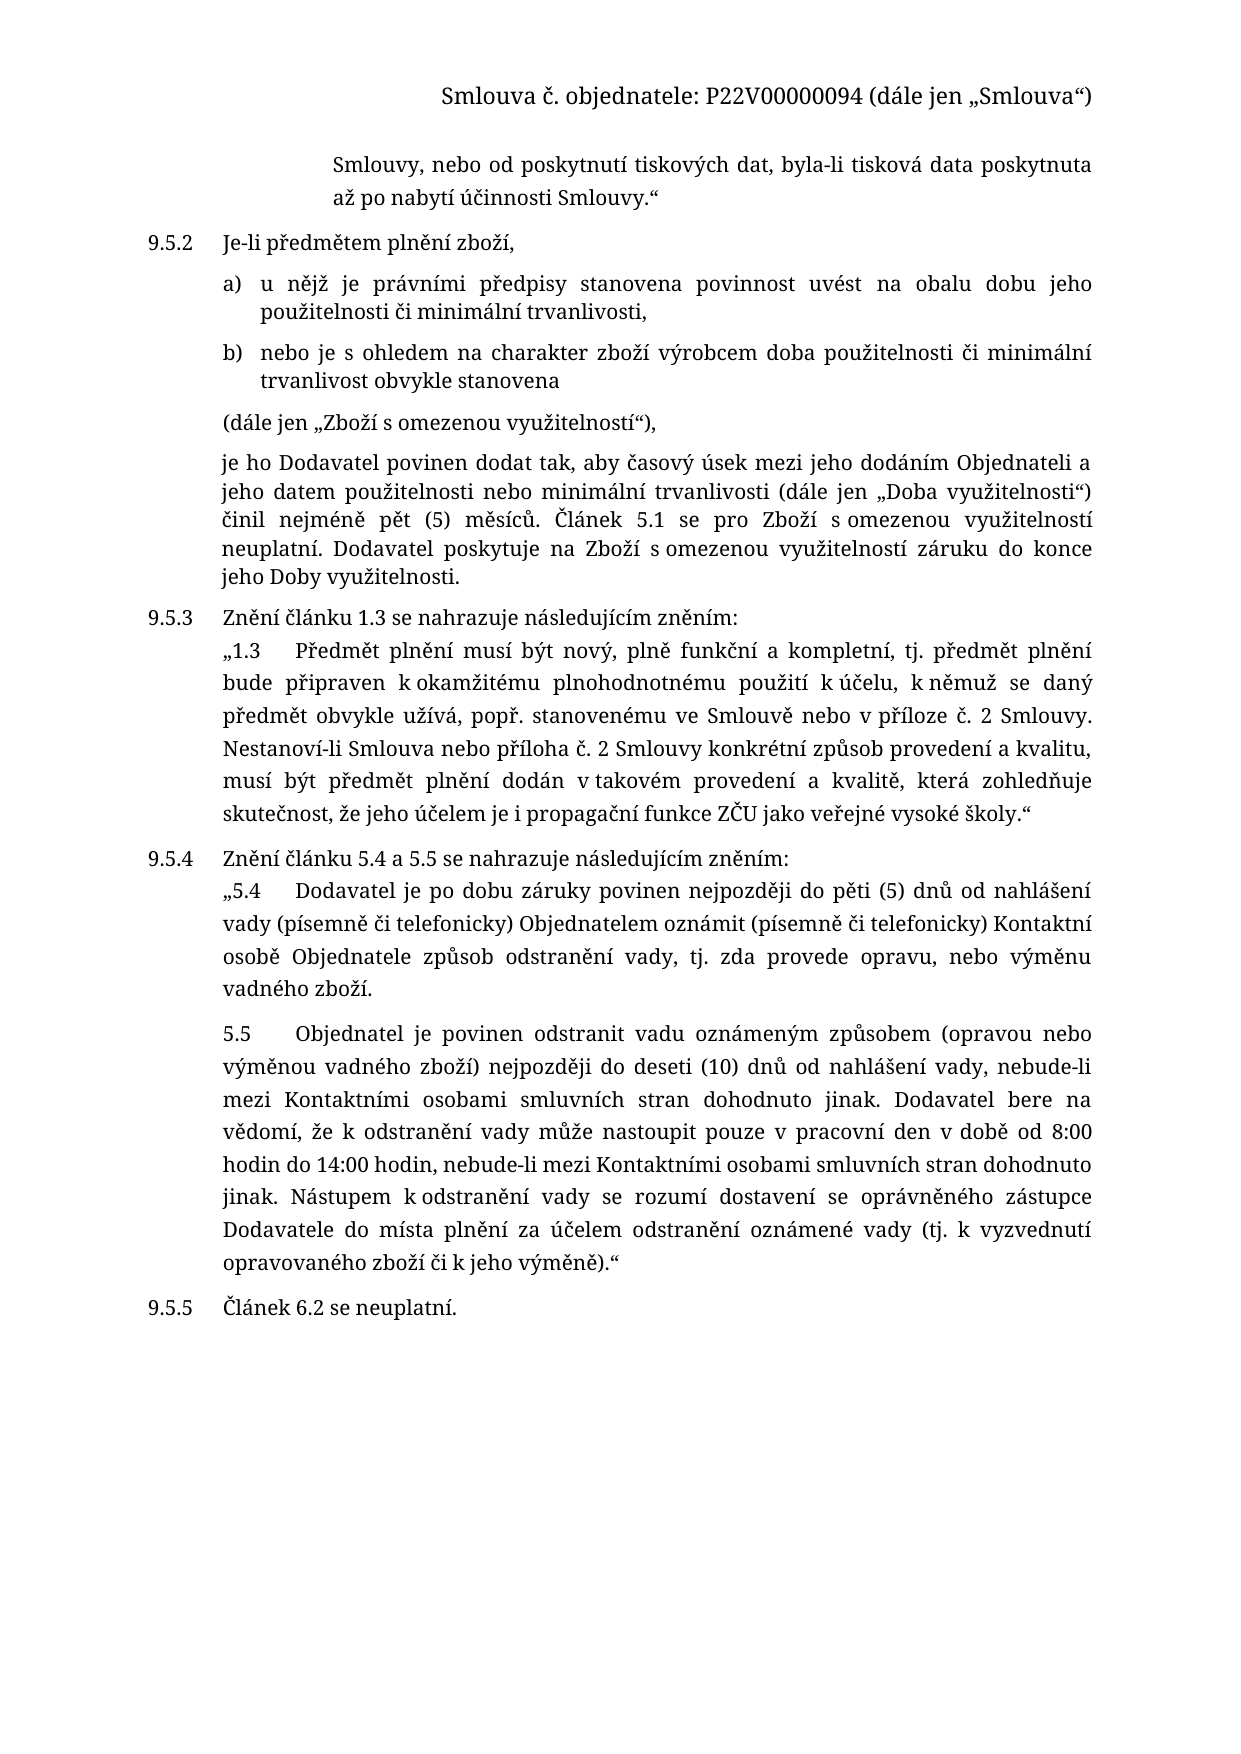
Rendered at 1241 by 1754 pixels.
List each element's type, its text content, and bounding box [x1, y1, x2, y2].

list „1.3 Předmět plnění musí být nový, plně funkční a kompletní, tj. předmět plnění bude připraven k okamžitému plnohodnotnému použití k účelu, k němuž se daný předmět obvykle užívá, popř. stanovenému ve Smlouvě nebo v příloze č. 2 Smlouvy. Nestanoví-li Smlouva nebo příloha č. 2 Smlouvy konkrétní způsob provedení a kvalitu, musí být předmět plnění dodán v takovém provedení a kvalitě, která zohledňuje skutečnost, že jeho účelem je i propagační funkce ZČU jako veřejné vysoké školy.“ [223, 636, 1093, 827]
list nebo je s ohledem na charakter zboží výrobcem doba použitelnosti či minimální trvanlivost obvykle stanovena [223, 338, 1093, 395]
list Článek 6.2 se neuplatní. [148, 1293, 1093, 1321]
list Znění článku 5.4 a 5.5 se nahrazuje následujícím zněním: [148, 844, 1093, 872]
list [295, 150, 1093, 211]
list Je-li předmětem plnění zboží, [148, 228, 1093, 256]
list 5.5 Objednatel je povinen odstranit vadu oznámeným způsobem (opravou nebo výměnou vadného zboží) nejpozději do deseti (10) dnů od nahlášení vady, nebude-li mezi Kontaktními osobami smluvních stran dohodnuto jinak. Dodavatel bere na vědomí, že k odstranění vady může nastoupit pouze v pracovní den v době od 8:00 hodin do 14:00 hodin, nebude-li mezi Kontaktními osobami smluvních stran dohodnuto jinak. Nástupem k odstranění vady se rozumí dostavení se oprávněného zástupce Dodavatele do místa plnění za účelem odstranění oznámené vady (tj. k vyzvednutí opravovaného zboží či k jeho výměně).“ [223, 1019, 1093, 1276]
list Znění článku 1.3 se nahrazuje následujícím zněním: [148, 603, 1093, 632]
list „5.4 Dodavatel je po dobu záruky povinen nejpozději do pěti (5) dnů od nahlášení vady (písemně či telefonicky) Objednatelem oznámit (písemně či telefonicky) Kontaktní osobě Objednatele způsob odstranění vady, tj. zda provede opravu, nebo výměnu vadného zboží. [223, 877, 1093, 1003]
text je ho Dodavatel povinen dodat tak, aby časový úsek mezi jeho dodáním Objednateli a jeho datem použitelnosti nebo minimální trvanlivosti (dále jen „Doba využitelnosti“) činil nejméně pět (5) měsíců. Článek 5.1 se pro Zboží s omezenou využitelností neuplatní. Dodavatel poskytuje na Zboží s omezenou využitelností záruku do konce jeho Doby využitelnosti. [221, 448, 1093, 591]
text (dále jen „Zboží s omezenou využitelností“), [223, 408, 1093, 436]
list u nějž je právními předpisy stanovena povinnost uvést na obalu dobu jeho použitelnosti či minimální trvanlivosti, [223, 269, 1093, 326]
